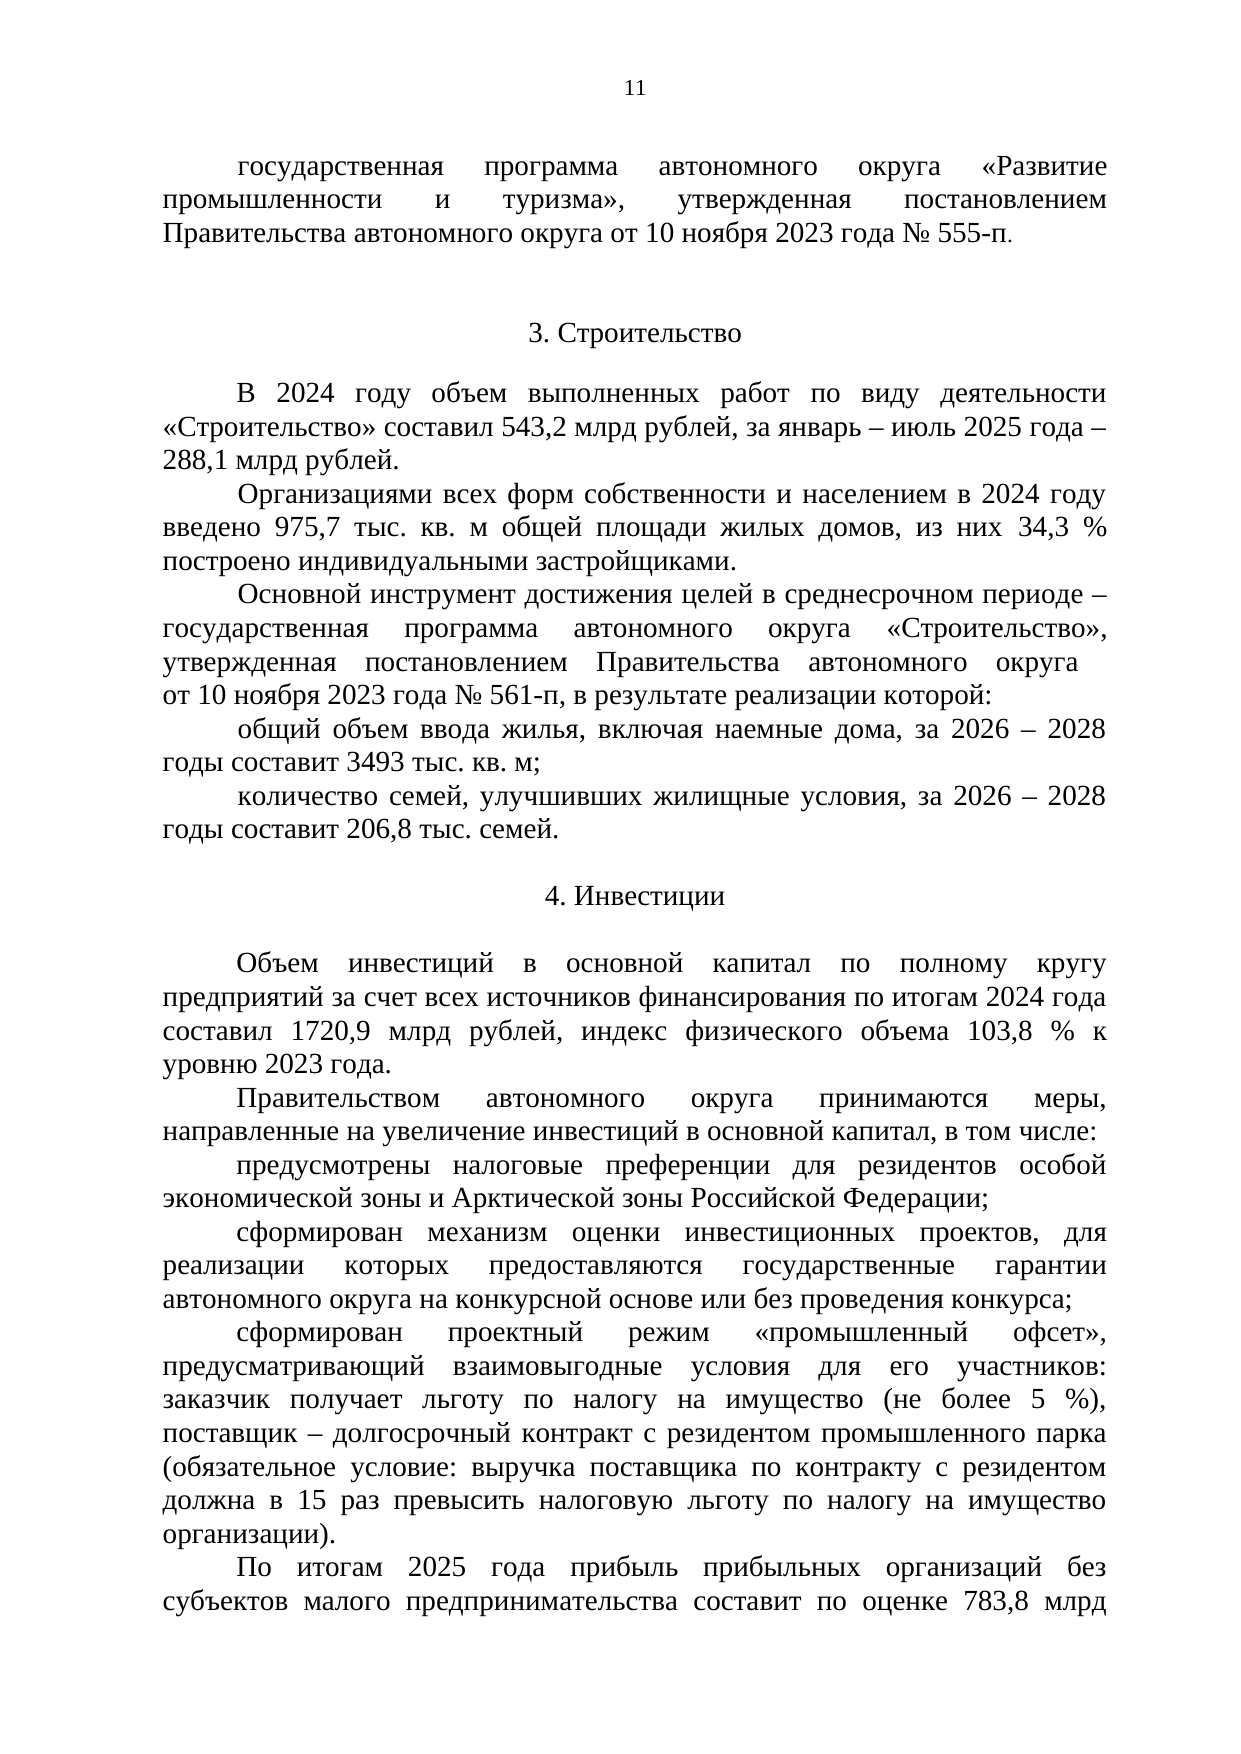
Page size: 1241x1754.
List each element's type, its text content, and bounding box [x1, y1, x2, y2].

text Основной инструмент достижения целей в среднесрочном периоде – государственная программа автономного округа «Строительство», утвержденная постановлением Правительства автономного округа от 10 ноября 2023 года № 561-п, в результате реализации которой: [162, 577, 1107, 711]
text В 2024 году объем выполненных работ по виду деятельности «Строительство» составил 543,2 млрд рублей, за январь – июль 2025 года – 288,1 млрд рублей. [162, 375, 1107, 476]
text государственная программа автономного округа «Развитие промышленности и туризма», утвержденная постановлением Правительства автономного округа от 10 ноября 2023 года № 555-п. [162, 148, 1107, 248]
text сформирован механизм оценки инвестиционных проектов, для реализации которых предоставляются государственные гарантии автономного округа на конкурсной основе или без проведения конкурса; [162, 1214, 1107, 1314]
text общий объем ввода жилья, включая наемные дома, за 2026 – 2028 годы составит 3493 тыс. кв. м; [162, 711, 1107, 778]
list 4. Инвестиции [162, 878, 1107, 912]
text Организациями всех форм собственности и населением в 2024 году введено 975,7 тыс. кв. м общей площади жилых домов, из них 34,3 % построено индивидуальными застройщиками. [162, 476, 1107, 577]
text Объем инвестиций в основной капитал по полному кругу предприятий за счет всех источников финансирования по итогам 2024 года составил 1720,9 млрд рублей, индекс физического объема 103,8 % к уровню 2023 года. [162, 946, 1107, 1080]
list 3. Строительство [162, 315, 1107, 349]
text Правительством автономного округа принимаются меры, направленные на увеличение инвестиций в основной капитал, в том числе: [162, 1080, 1107, 1147]
text сформирован проектный режим «промышленный офсет», предусматривающий взаимовыгодные условия для его участников: заказчик получает льготу по налогу на имущество (не более 5 %), поставщик – долгосрочный контракт с резидентом промышленного парка (обязательное условие: выручка поставщика по контракту с резидентом должна в 15 раз превысить налоговую льготу по налогу на имущество организации). [162, 1314, 1107, 1549]
text предусмотрены налоговые преференции для резидентов особой экономической зоны и Арктической зоны Российской Федерации; [162, 1147, 1107, 1214]
text количество семей, улучшивших жилищные условия, за 2026 – 2028 годы составит 206,8 тыс. семей. [162, 778, 1107, 845]
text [162, 1549, 1107, 1616]
